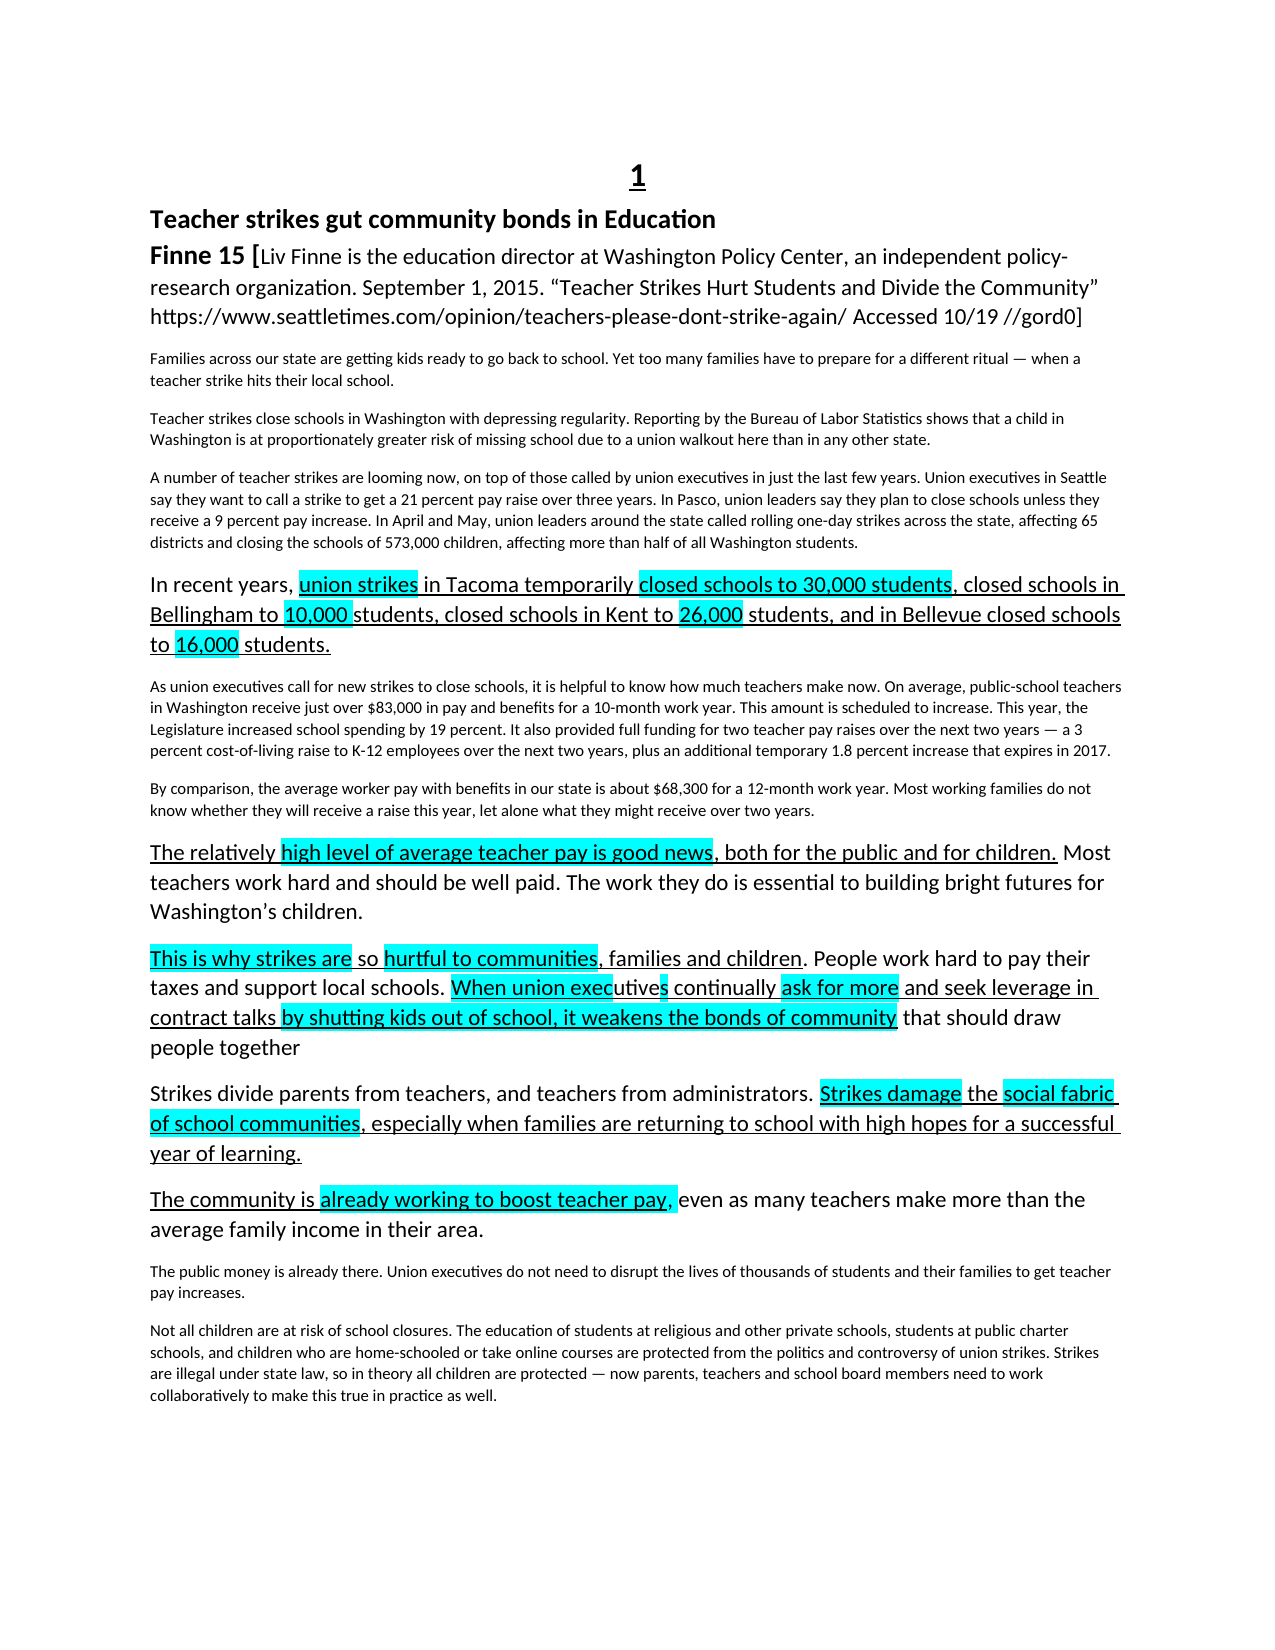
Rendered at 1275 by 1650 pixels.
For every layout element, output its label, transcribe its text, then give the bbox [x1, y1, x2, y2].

text The community is already working to boost teacher pay, even as many teachers make more than the average family income in their area. [150, 1185, 1125, 1243]
text As union executives call for new strikes to close schools, it is helpful to know how much teachers make now. On average, public-school teachers in Washington receive just over $83,000 in pay and benefits for a 10-month work year. This amount is scheduled to increase. This year, the Legislature increased school spending by 19 percent. It also provided full funding for two teacher pay raises over the next two years — a 3 percent cost-of-living raise to K-12 employees over the next two years, plus an additional temporary 1.8 percent increase that expires in 2017. [150, 676, 1125, 761]
text By comparison, the average worker pay with benefits in our state is about $68,300 for a 12-month work year. Most working families do not know whether they will receive a raise this year, let alone what they might receive over two years. [150, 778, 1125, 820]
text The relatively high level of average teacher pay is good news, both for the public and for children. Most teachers work hard and should be well paid. The work they do is essential to building bright futures for Washington’s children. [150, 838, 1125, 926]
text Families across our state are getting kids ready to go back to school. Yet too many families have to prepare for a different ritual — when a teacher strike hits their local school. [150, 349, 1125, 390]
text This is why strikes are so hurtful to communities, families and children. People work hard to pay their taxes and support local schools. When union executives continually ask for more and seek leverage in contract talks by shutting kids out of school, it weakens the bonds of community that should draw people together [150, 944, 1125, 1061]
subtitle Teacher strikes gut community bonds in Education [150, 202, 1125, 235]
text The public money is already there. Union executives do not need to disrupt the lives of thousands of students and their families to get teacher pay increases. [150, 1261, 1125, 1303]
text Finne 15 [Liv Finne is the education director at Washington Policy Center, an independent policy-research organization. September 1, 2015. “Teacher Strikes Hurt Students and Divide the Community” https://www.seattletimes.com/opinion/teachers-please-dont-strike-again/ Accessed 10/19 //gord0] [150, 238, 1125, 330]
text A number of teacher strikes are looming now, on top of those called by union executives in just the last few years. Union executives in Seattle say they want to call a strike to get a 21 percent pay raise over three years. In Pasco, union leaders say they plan to close schools unless they receive a 9 percent pay increase. In April and May, union leaders around the state called rolling one-day strikes across the state, affecting 65 districts and closing the schools of 573,000 children, affecting more than half of all Washington students. [150, 468, 1125, 552]
text Not all children are at risk of school closures. The education of students at religious and other private schools, students at public charter schools, and children who are home-schooled or take online courses are protected from the politics and controversy of union strikes. Strikes are illegal under state law, so in theory all children are protected — now parents, teachers and school board members need to work collaboratively to make this true in practice as well. [150, 1321, 1125, 1405]
text Teacher strikes close schools in Washington with depressing regularity. Reporting by the Bureau of Labor Statistics shows that a child in Washington is at proportionately greater risk of missing school due to a union walkout here than in any other state. [150, 408, 1125, 450]
text Strikes divide parents from teachers, and teachers from administrators. Strikes damage the social fabric of school communities, especially when families are returning to school with high hopes for a successful year of learning. [150, 1079, 1125, 1167]
subtitle 1 [150, 154, 1125, 195]
text In recent years, union strikes in Tacoma temporarily closed schools to 30,000 students, closed schools in Bellingham to 10,000 students, closed schools in Kent to 26,000 students, and in Bellevue closed schools to 16,000 students. [150, 570, 1125, 658]
